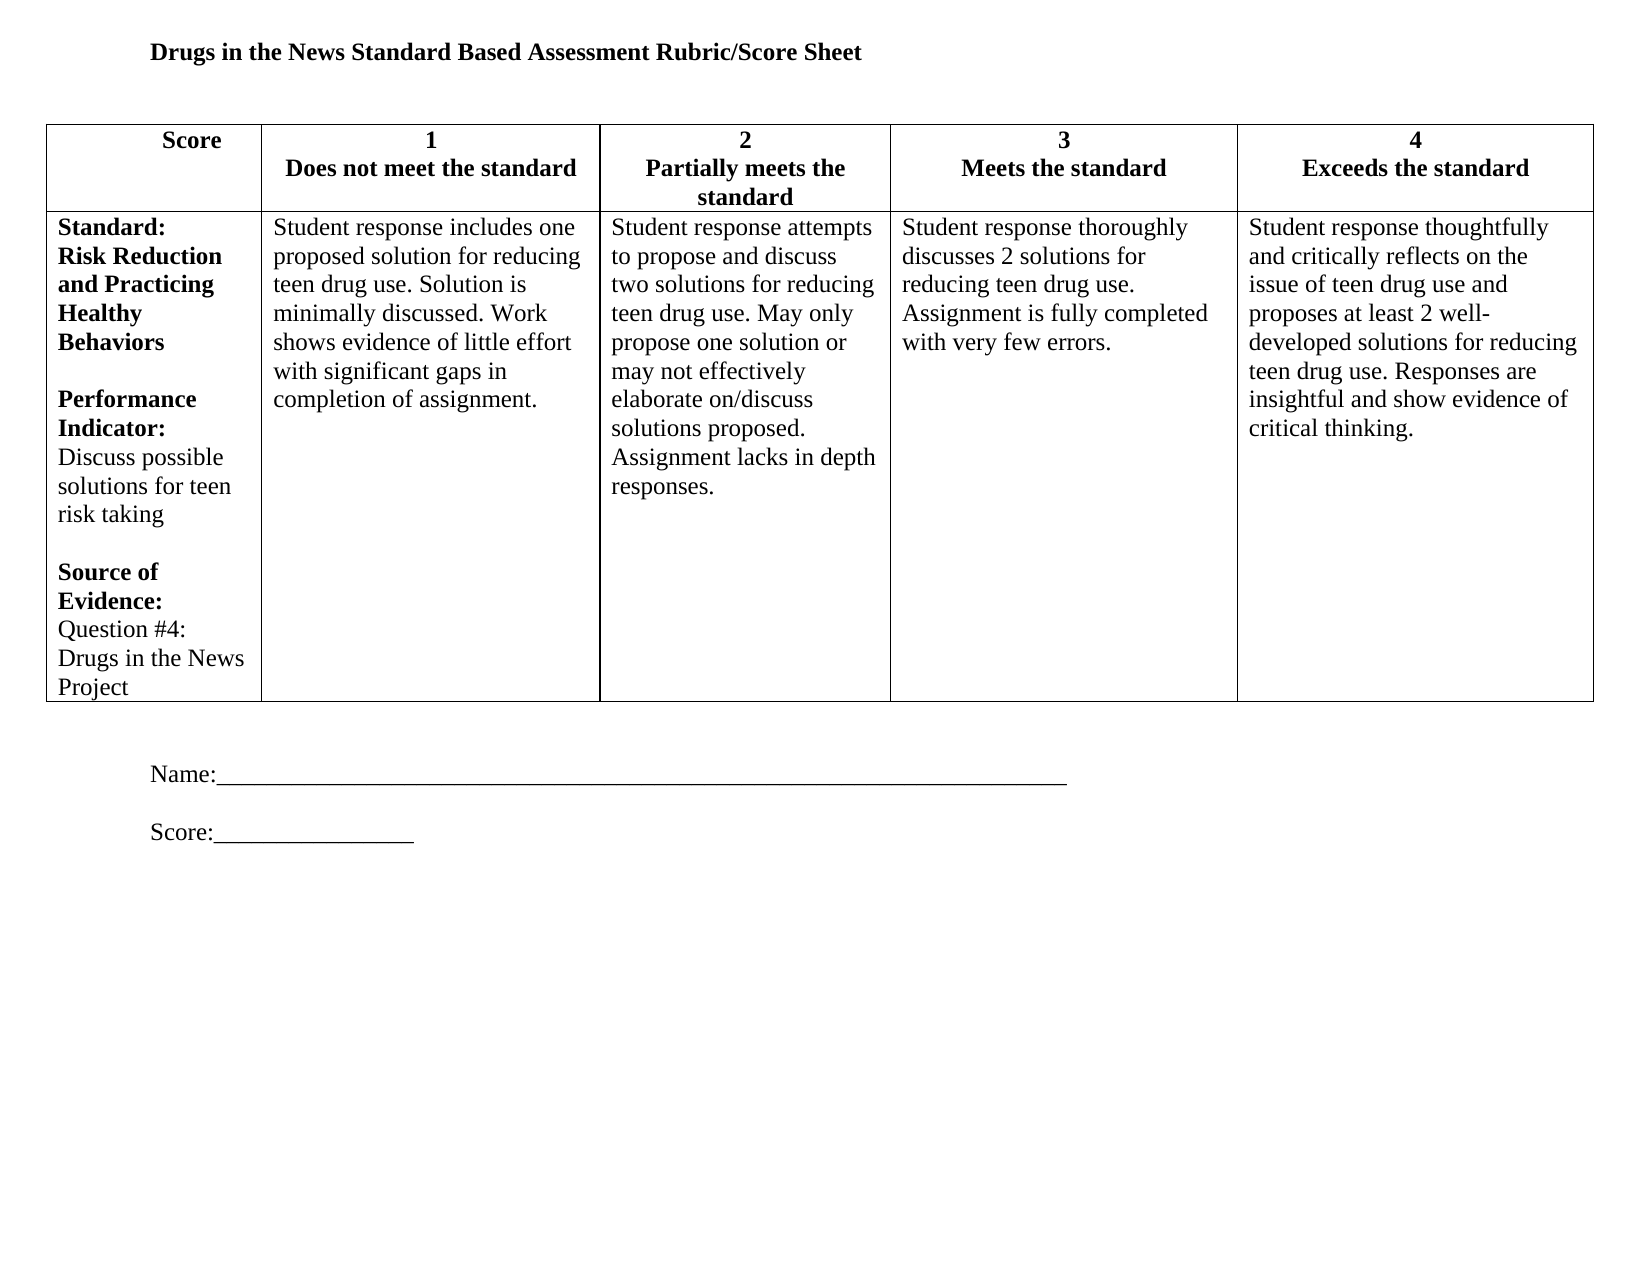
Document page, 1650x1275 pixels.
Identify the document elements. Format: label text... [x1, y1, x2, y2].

text Name:____________________________________________________________________ [150, 759, 1500, 788]
table_header 1 Does not meet the standard [262, 125, 599, 211]
table_header Score [47, 125, 261, 211]
table_cell Student response includes one proposed solution for reducing teen drug use. Solution is minimally discussed. Work shows evidence of little effort with significant gaps in completion of assignment. [262, 212, 599, 701]
table_header 3 Meets the standard [891, 125, 1237, 211]
text Drugs in the News Standard Based Assessment Rubric/Score Sheet [150, 37, 1500, 66]
table_header 4 Exceeds the standard [1238, 125, 1593, 211]
table_cell Student response thoroughly discusses 2 solutions for reducing teen drug use. Assignment is fully completed with very few errors. [891, 212, 1237, 701]
table_cell Student response thoughtfully and critically reflects on the issue of teen drug use and proposes at least 2 well-developed solutions for reducing teen drug use. Responses are insightful and show evidence of critical thinking. [1238, 212, 1593, 701]
table_cell Student response attempts to propose and discuss two solutions for reducing teen drug use. May only propose one solution or may not effectively elaborate on/discuss solutions proposed. Assignment lacks in depth responses. [601, 212, 890, 701]
table_cell Standard: Risk Reduction and Practicing Healthy Behaviors Performance Indicator: Discuss possible solutions for teen risk taking Source of Evidence: Question #4: Drugs in the News Project [47, 212, 261, 701]
table_header 2 Partially meets the standard [601, 125, 890, 211]
text Score:________________ [150, 817, 1500, 846]
